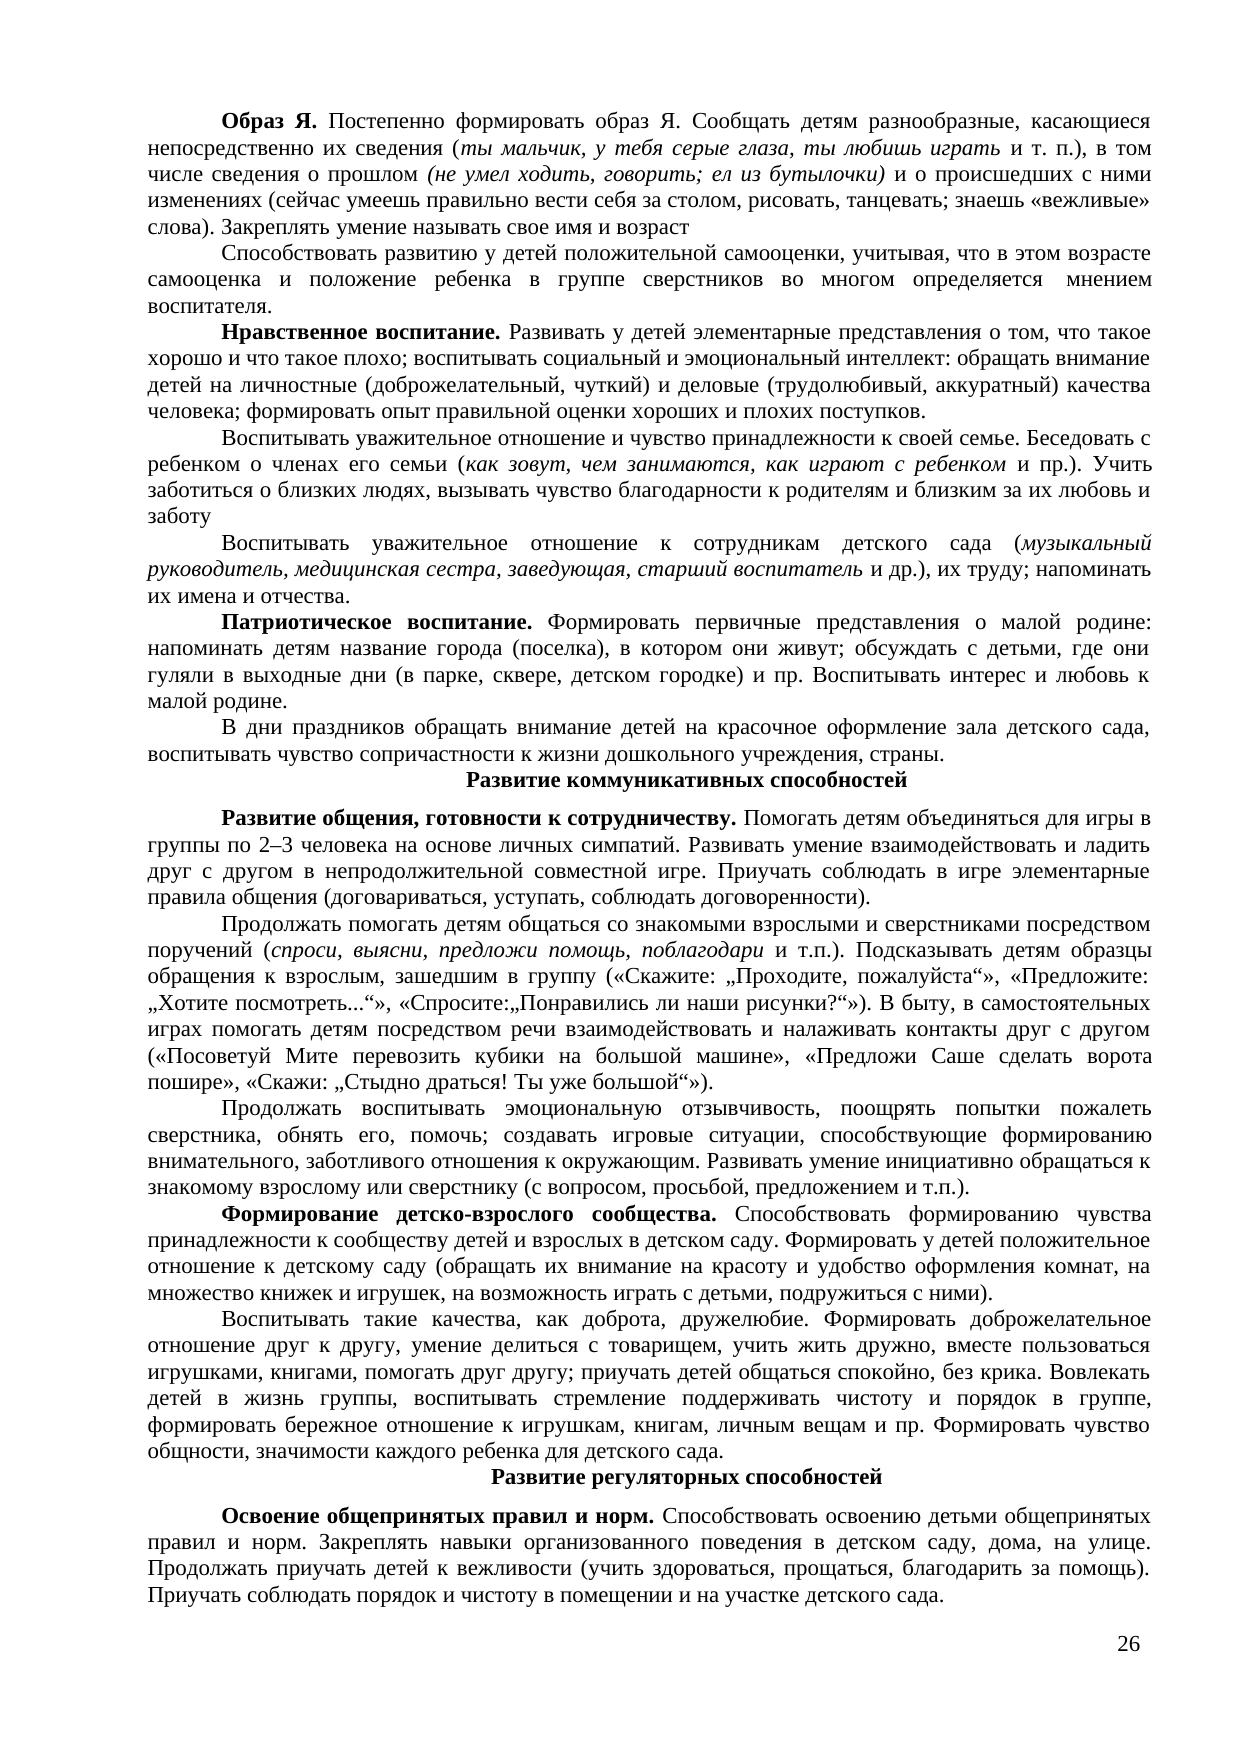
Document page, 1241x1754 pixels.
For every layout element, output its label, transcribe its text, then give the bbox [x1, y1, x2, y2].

text Продолжать помогать детям общаться со знакомыми взрослыми и сверстниками посредством поручений (спроси, выясни, предложи помощь, поблагодари и т.п.). Подсказывать детям образцы обращения к взрослым, зашедшим в группу («Скажите: „Проходите, пожалуйста“», «Предложите: [147, 910, 1152, 989]
text Продолжать воспитывать эмоциональную отзывчивость, поощрять попытки пожалеть сверстника, обнять его, помочь; создавать игровые ситуации, способствующие формированию внимательного, заботливого отношения к окружающим. Развивать умение инициативно обращаться к знакомому взрослому или сверстнику (с вопросом, просьбой, предложением и т.п.). [147, 1094, 1152, 1200]
text Патриотическое воспитание. Формировать первичные представления о малой родине: напоминать детям название города (поселка), в котором они живут; обсуждать с детьми, где они гуляли в выходные дни (в парке, сквере, детском городке) и пр. Воспитывать интерес и любовь к малой родине. [147, 608, 1152, 713]
text В дни праздников обращать внимание детей на красочное оформление зала детского сада, воспитывать чувство сопричастности к жизни дошкольного учреждения, страны. [147, 713, 1152, 766]
text Освоение общепринятых правил и норм. Способствовать освоению детьми общепринятых правил и норм. Закреплять навыки организованного поведения в детском саду, дома, на улице. Продолжать приучать детей к вежливости (учить здороваться, прощаться, благодарить за помощь). Приучать соблюдать порядок и чистоту в помещении и на участке детского сада. [147, 1502, 1152, 1607]
text „Хотите посмотреть...“», «Спросите:„Понравились ли наши рисунки?“»). В быту, в самостоятельных играх помогать детям посредством речи взаимодействовать и налаживать контакты друг с другом («Посоветуй Мите перевозить кубики на большой машине», «Предложи Саше сделать ворота пошире», «Скажи: „Стыдно драться! Ты уже большой“»). [147, 989, 1152, 1094]
text Способствовать развитию у детей положительной самооценки, учитывая, что в этом возрасте самооценка и положение ребенка в группе сверстников во многом определяется мнением воспитателя. [147, 239, 1152, 318]
text Развитие общения, готовности к сотрудничеству. Помогать детям объединяться для игры в группы по 2–3 человека на основе личных симпатий. Развивать умение взаимодействовать и ладить друг с другом в непродолжительной совместной игре. Приучать соблюдать в игре элементарные правила общения (договариваться, уступать, соблюдать договоренности). [147, 804, 1152, 910]
subtitle Развитие регуляторных способностей [491, 1463, 1176, 1490]
text Воспитывать уважительное отношение к сотрудникам детского сада (музыкальный руководитель, медицинская сестра, заведующая, старший воспитатель и др.), их труду; напоминать их имена и отчества. [147, 529, 1152, 608]
text Воспитывать уважительное отношение и чувство принадлежности к своей семье. Беседовать с ребенком о членах его семьи (как зовут, чем занимаются, как играют с ребенком и пр.). Учить заботиться о близких людях, вызывать чувство благодарности к родителям и близким за их любовь и заботу [147, 423, 1153, 529]
text Воспитывать такие качества, как доброта, дружелюбие. Формировать доброжелательное отношение друг к другу, умение делиться с товарищем, учить жить дружно, вместе пользоваться игрушками, книгами, помогать друг другу; приучать детей общаться спокойно, без крика. Вовлекать детей в жизнь группы, воспитывать стремление поддерживать чистоту и порядок в группе, формировать бережное отношение к игрушкам, книгам, личным вещам и пр. Формировать чувство общности, значимости каждого ребенка для детского сада. [147, 1305, 1152, 1463]
text Образ Я. Постепенно формировать образ Я. Сообщать детям разнообразные, касающиеся непосредственно их сведения (ты мальчик, у тебя серые глаза, ты любишь играть и т. п.), в том числе сведения о прошлом (не умел ходить, говорить; ел из бутылочки) и о происшедших с ними изменениях (сейчас умеешь правильно вести себя за столом, рисовать, танцевать; знаешь «вежливые» слова). Закреплять умение называть свое имя и возраст [147, 107, 1152, 239]
subtitle Развитие коммуникативных способностей [466, 766, 1176, 792]
text Нравственное воспитание. Развивать у детей элементарные представления о том, что такое хорошо и что такое плохо; воспитывать социальный и эмоциональный интеллект: обращать внимание детей на личностные (доброжелательный, чуткий) и деловые (трудолюбивый, аккуратный) качества человека; формировать опыт правильной оценки хороших и плохих поступков. [147, 318, 1152, 423]
text Формирование детско-взрослого сообщества. Способствовать формированию чувства принадлежности к сообществу детей и взрослых в детском саду. Формировать у детей положительное отношение к детскому саду (обращать их внимание на красоту и удобство оформления комнат, на множество книжек и игрушек, на возможность играть с детьми, подружиться с ними). [147, 1200, 1152, 1305]
